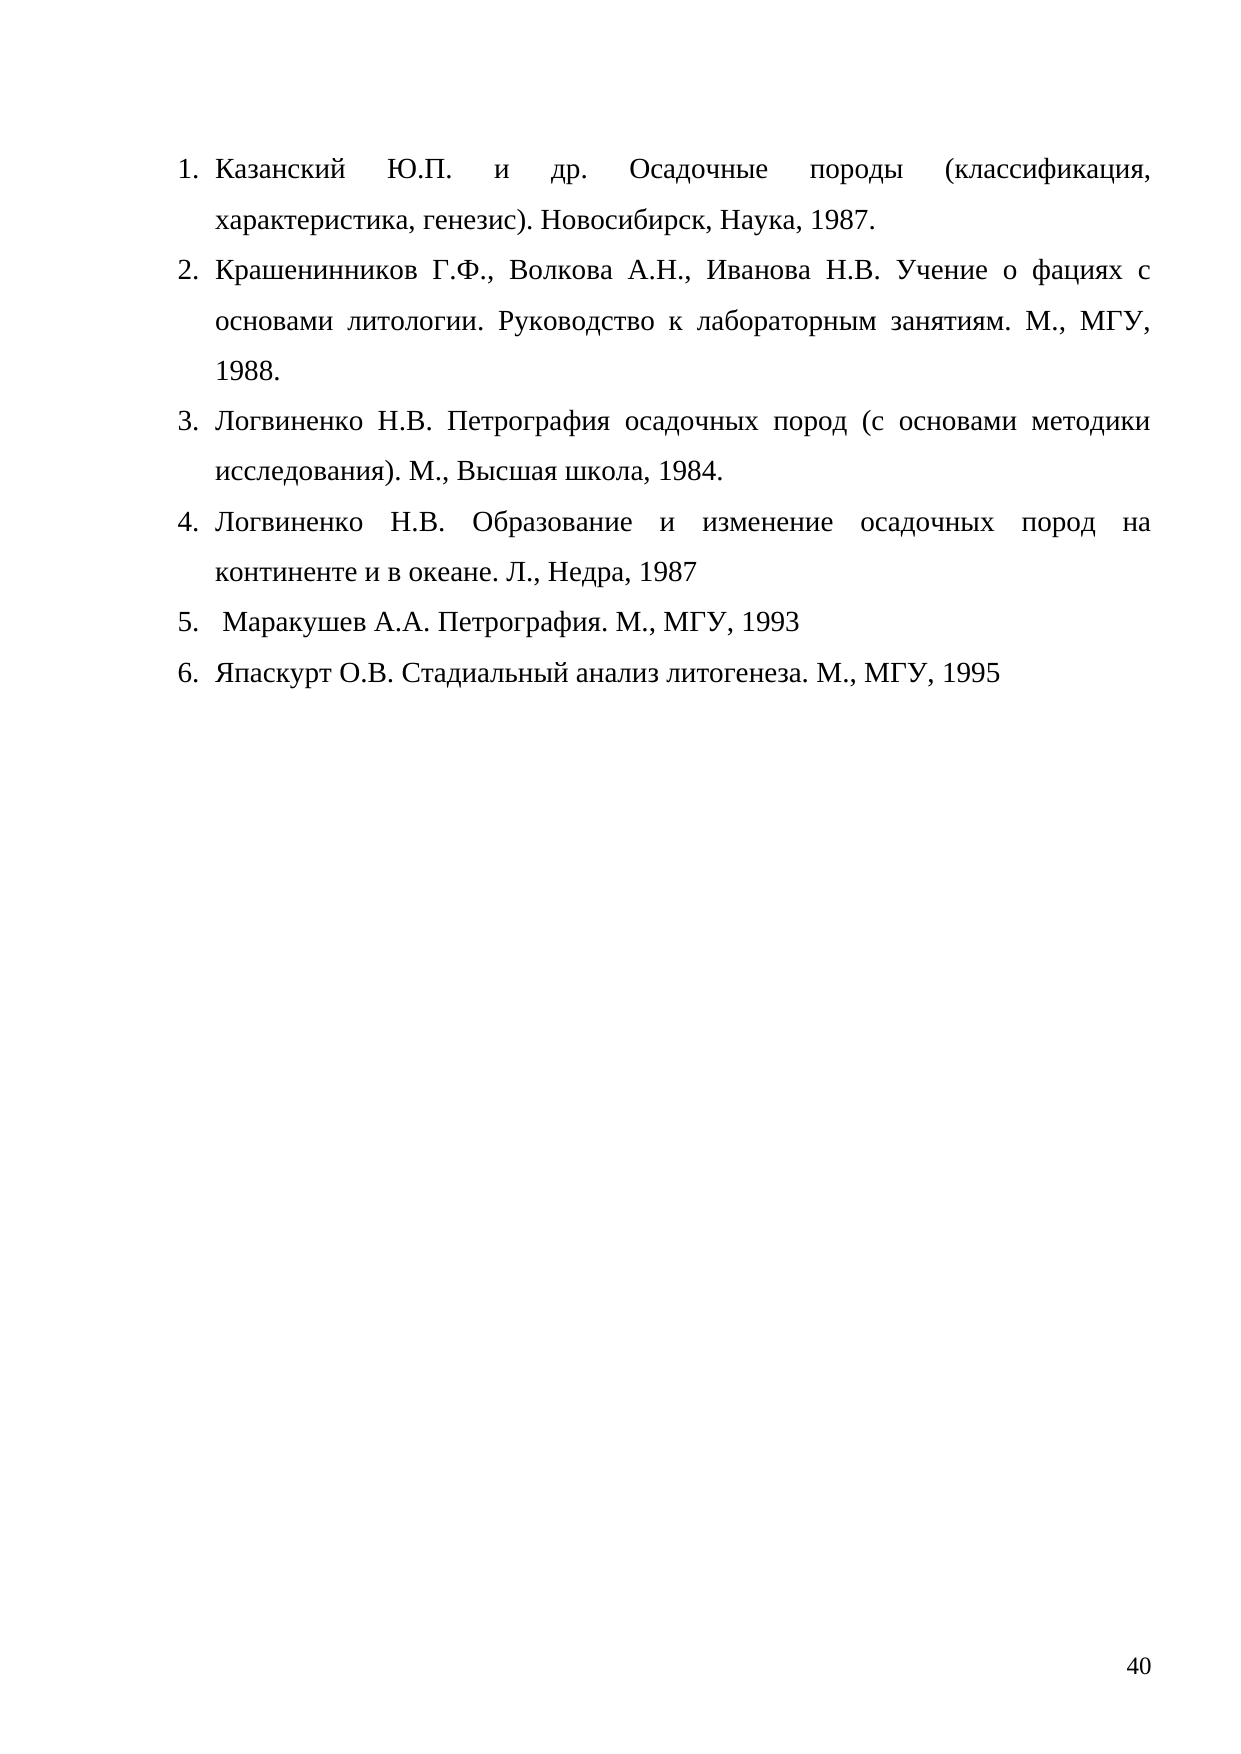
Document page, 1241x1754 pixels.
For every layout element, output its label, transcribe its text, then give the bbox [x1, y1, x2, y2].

list Казанский Ю.П. и др. Осадочные породы (классификация, характеристика, генезис). Новосибирск, Наука, 1987. [177, 152, 1152, 236]
list Логвиненко Н.В. Образование и изменение осадочных пород на континенте и в океане. Л., Недра, 1987 [177, 504, 1152, 588]
list Крашенинников Г.Ф., Волкова А.Н., Иванова Н.В. Учение о фациях с основами литологии. Руководство к лабораторным занятиям. М., МГУ, 1988. [177, 252, 1152, 386]
list Маракушев А.А. Петрография. М., МГУ, 1993 [177, 604, 1152, 638]
list Логвиненко Н.В. Петрография осадочных пород (с основами методики исследования). М., Высшая школа, 1984. [177, 403, 1152, 487]
list Япаскурт О.В. Стадиальный анализ литогенеза. М., МГУ, 1995 [177, 655, 1152, 688]
